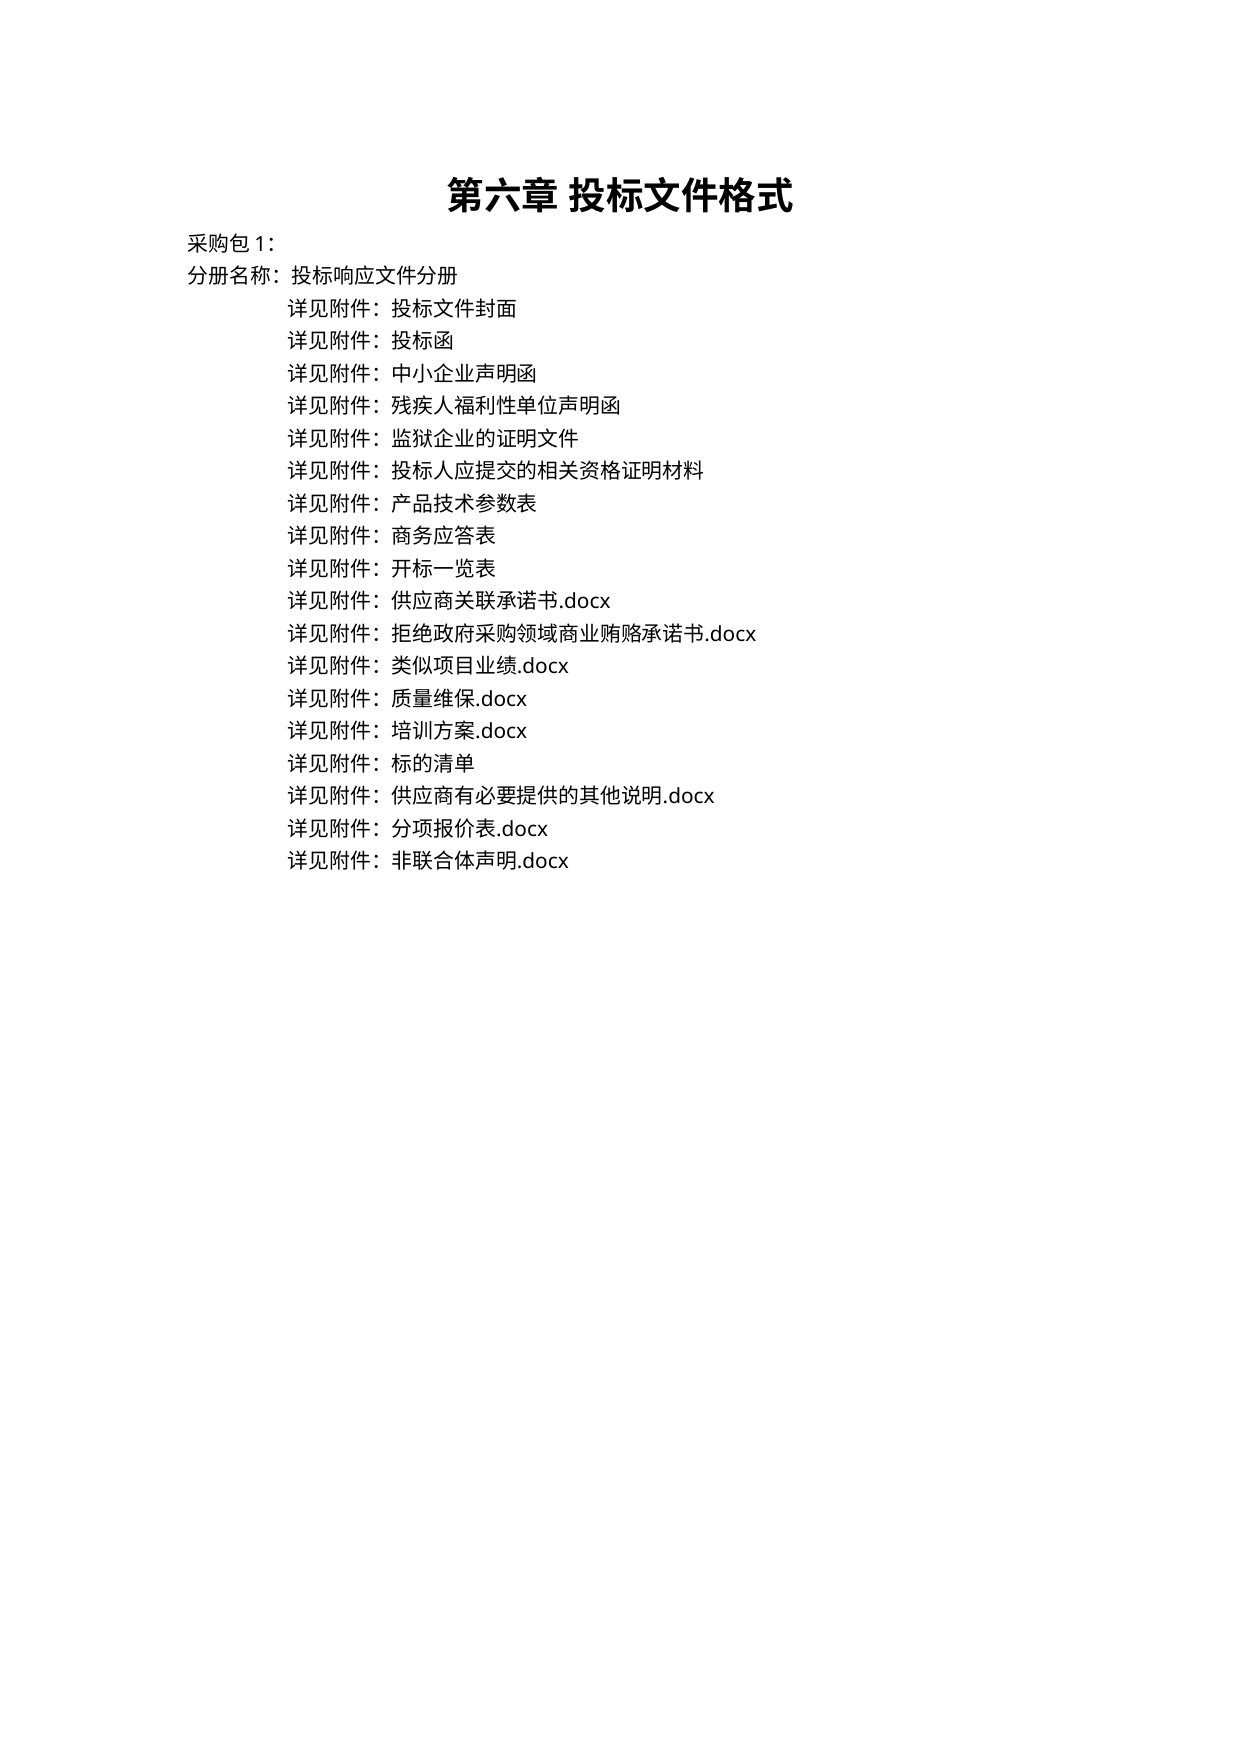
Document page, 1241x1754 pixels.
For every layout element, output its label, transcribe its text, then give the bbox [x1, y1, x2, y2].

text 详见附件：残疾人福利性单位声明函 [187, 389, 1053, 422]
text 详见附件：投标文件封面 [187, 292, 1053, 324]
text 详见附件：供应商有必要提供的其他说明.docx [187, 779, 1053, 812]
text 详见附件：拒绝政府采购领域商业贿赂承诺书.docx [187, 617, 1053, 649]
text 详见附件：非联合体声明.docx [187, 844, 1053, 877]
text 详见附件：中小企业声明函 [187, 357, 1053, 389]
text 采购包1： [187, 227, 1053, 259]
text 详见附件：类似项目业绩.docx [187, 649, 1053, 682]
text 详见附件：投标函 [187, 324, 1053, 357]
text 详见附件：监狱企业的证明文件 [187, 422, 1053, 454]
text 分册名称：投标响应文件分册 [187, 259, 1053, 292]
text 详见附件：培训方案.docx [187, 714, 1053, 747]
text 详见附件：供应商关联承诺书.docx [187, 584, 1053, 617]
text 详见附件：开标一览表 [187, 552, 1053, 584]
text 详见附件：分项报价表.docx [187, 812, 1053, 844]
text 第六章 投标文件格式 [187, 162, 1053, 227]
text 详见附件：产品技术参数表 [187, 487, 1053, 519]
text 详见附件：标的清单 [187, 747, 1053, 779]
text 详见附件：投标人应提交的相关资格证明材料 [187, 454, 1053, 487]
text 详见附件：质量维保.docx [187, 682, 1053, 714]
text 详见附件：商务应答表 [187, 519, 1053, 552]
